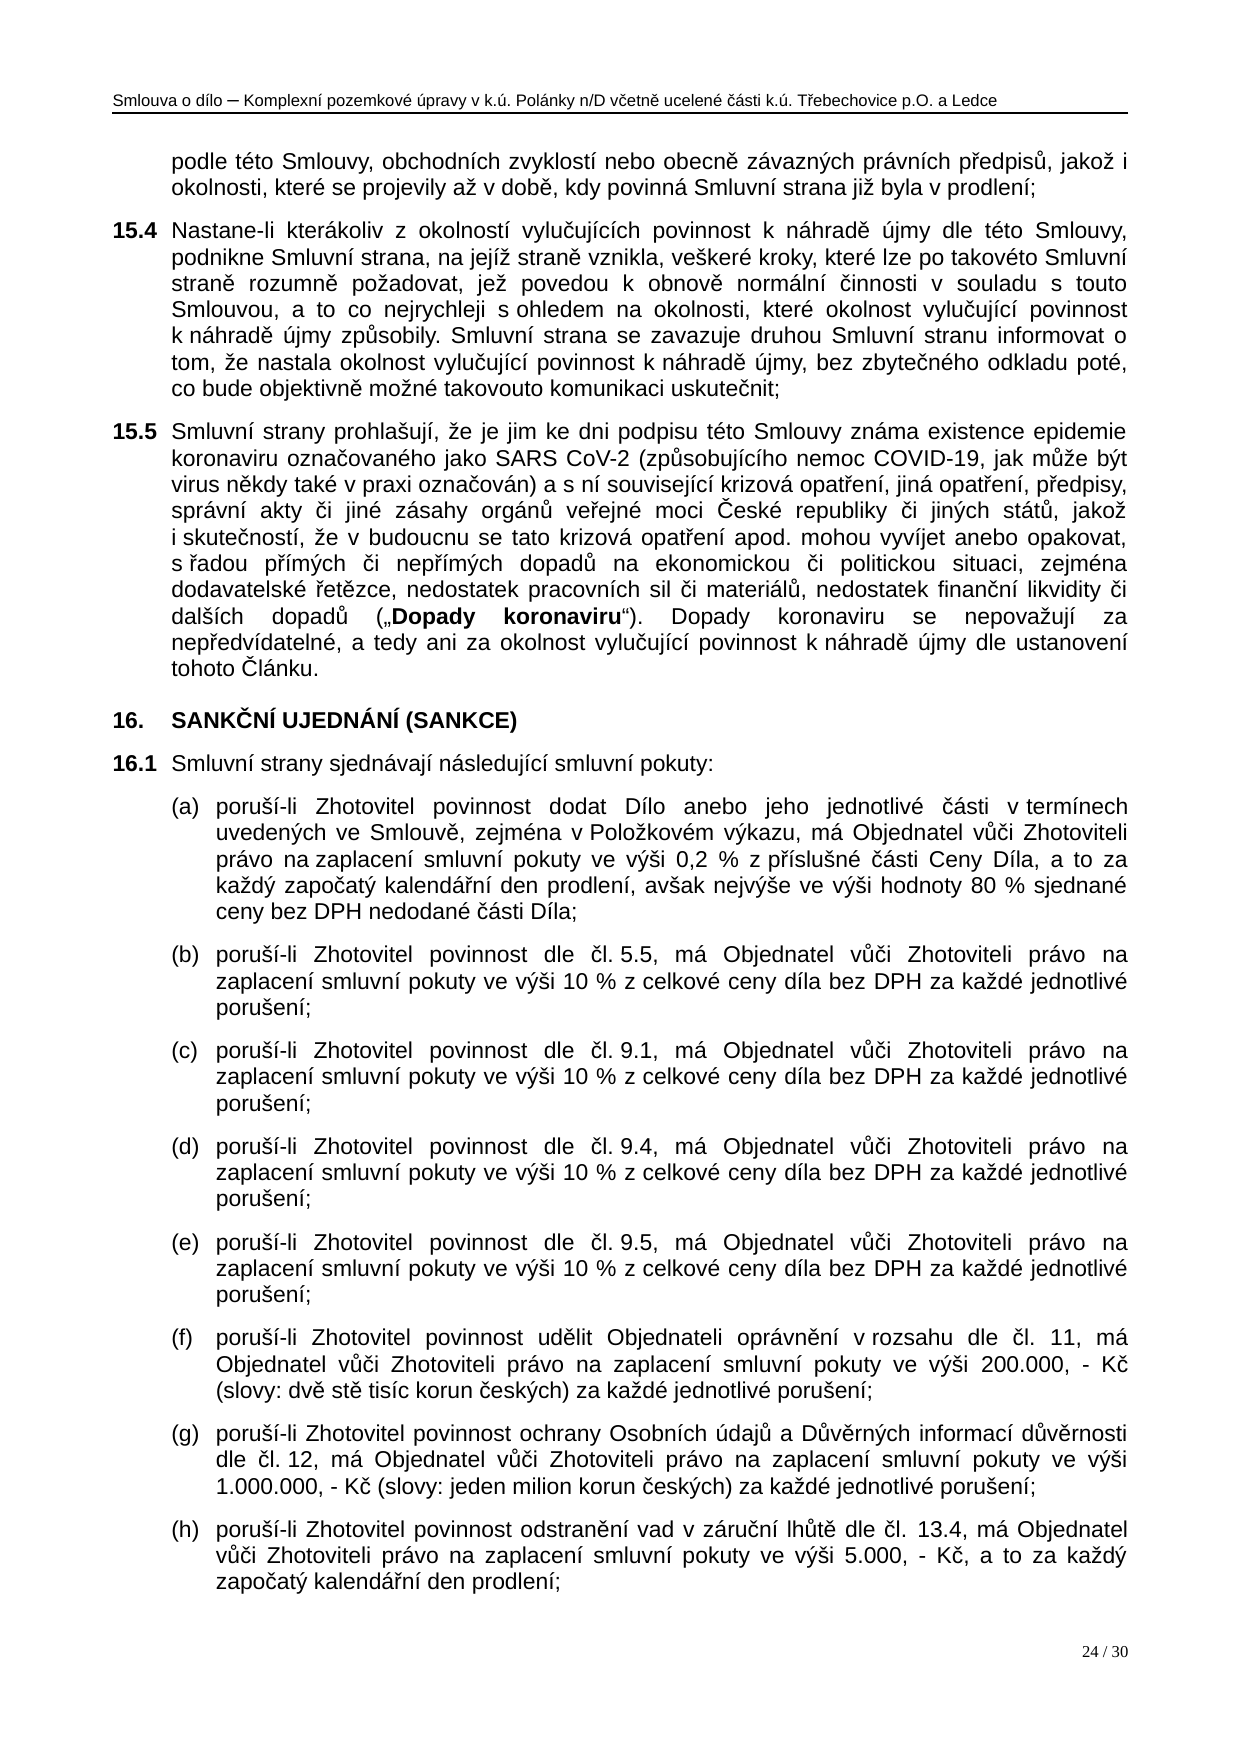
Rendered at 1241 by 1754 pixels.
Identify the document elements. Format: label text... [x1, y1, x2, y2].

text Sankční ujednání (SANKCE) [112, 707, 1128, 733]
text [112, 148, 1128, 200]
list poruší-li Zhotovitel povinnost dodat Dílo anebo jeho jednotlivé části v termínech uvedených ve Smlouvě, zejména v Položkovém výkazu, má Objednatel vůči Zhotoviteli právo na zaplacení smluvní pokuty ve výši 0,2 % z příslušné části Ceny Díla, a to za každý započatý kalendářní den prodlení, avšak nejvýše ve výši hodnoty 80 % sjednané ceny bez DPH nedodané části Díla; [171, 793, 1128, 924]
text poruší-li Zhotovitel povinnost odstranění vad v záruční lhůtě dle čl. 13.4, má Objednatel vůči Zhotoviteli právo na zaplacení smluvní pokuty ve výši 5.000, - Kč, a to za každý započatý kalendářní den prodlení; [171, 1516, 1128, 1595]
list poruší-li Zhotovitel povinnost dle čl. 9.4, má Objednatel vůči Zhotoviteli právo na zaplacení smluvní pokuty ve výši 10 % z celkové ceny díla bez DPH za každé jednotlivé porušení; [171, 1133, 1128, 1212]
text Smluvní strany prohlašují, že je jim ke dni podpisu této Smlouvy známa existence epidemie koronaviru označovaného jako SARS CoV-2 (způsobujícího nemoc COVID-19, jak může být virus někdy také v praxi označován) a s ní související krizová opatření, jiná opatření, předpisy, správní akty či jiné zásahy orgánů veřejné moci České republiky či jiných států, jakož i skutečností, že v budoucnu se tato krizová opatření apod. mohou vyvíjet anebo opakovat, s řadou přímých či nepřímých dopadů na ekonomickou či politickou situaci, zejména dodavatelské řetězce, nedostatek pracovních sil či materiálů, nedostatek finanční likvidity či dalších dopadů („Dopady koronaviru“). Dopady koronaviru se nepovažují za nepředvídatelné, a tedy ani za okolnost vylučující povinnost k náhradě újmy dle ustanovení tohoto Článku. [112, 418, 1128, 682]
list poruší-li Zhotovitel povinnost dle čl. 9.5, má Objednatel vůči Zhotoviteli právo na zaplacení smluvní pokuty ve výši 10 % z celkové ceny díla bez DPH za každé jednotlivé porušení; [171, 1228, 1128, 1307]
text poruší-li Zhotovitel povinnost udělit Objednateli oprávnění v rozsahu dle čl. 11, má Objednatel vůči Zhotoviteli právo na zaplacení smluvní pokuty ve výši 200.000, - Kč (slovy: dvě stě tisíc korun českých) za každé jednotlivé porušení; [171, 1324, 1128, 1403]
list poruší-li Zhotovitel povinnost dle čl. 9.1, má Objednatel vůči Zhotoviteli právo na zaplacení smluvní pokuty ve výši 10 % z celkové ceny díla bez DPH za každé jednotlivé porušení; [171, 1037, 1128, 1116]
text Smluvní strany sjednávají následující smluvní pokuty: [112, 750, 1128, 776]
text poruší-li Zhotovitel povinnost ochrany Osobních údajů a Důvěrných informací důvěrnosti dle čl. 12, má Objednatel vůči Zhotoviteli právo na zaplacení smluvní pokuty ve výši 1.000.000, - Kč (slovy: jeden milion korun českých) za každé jednotlivé porušení; [171, 1420, 1128, 1499]
list poruší-li Zhotovitel povinnost dle čl. 5.5, má Objednatel vůči Zhotoviteli právo na zaplacení smluvní pokuty ve výši 10 % z celkové ceny díla bez DPH za každé jednotlivé porušení; [171, 941, 1128, 1020]
text Nastane-li kterákoliv z okolností vylučujících povinnost k náhradě újmy dle této Smlouvy, podnikne Smluvní strana, na jejíž straně vznikla, veškeré kroky, které lze po takovéto Smluvní straně rozumně požadovat, jež povedou k obnově normální činnosti v souladu s touto Smlouvou, a to co nejrychleji s ohledem na okolnosti, které okolnost vylučující povinnost k náhradě újmy způsobily. Smluvní strana se zavazuje druhou Smluvní stranu informovat o tom, že nastala okolnost vylučující povinnost k náhradě újmy, bez zbytečného odkladu poté, co bude objektivně možné takovouto komunikaci uskutečnit; [112, 217, 1128, 402]
